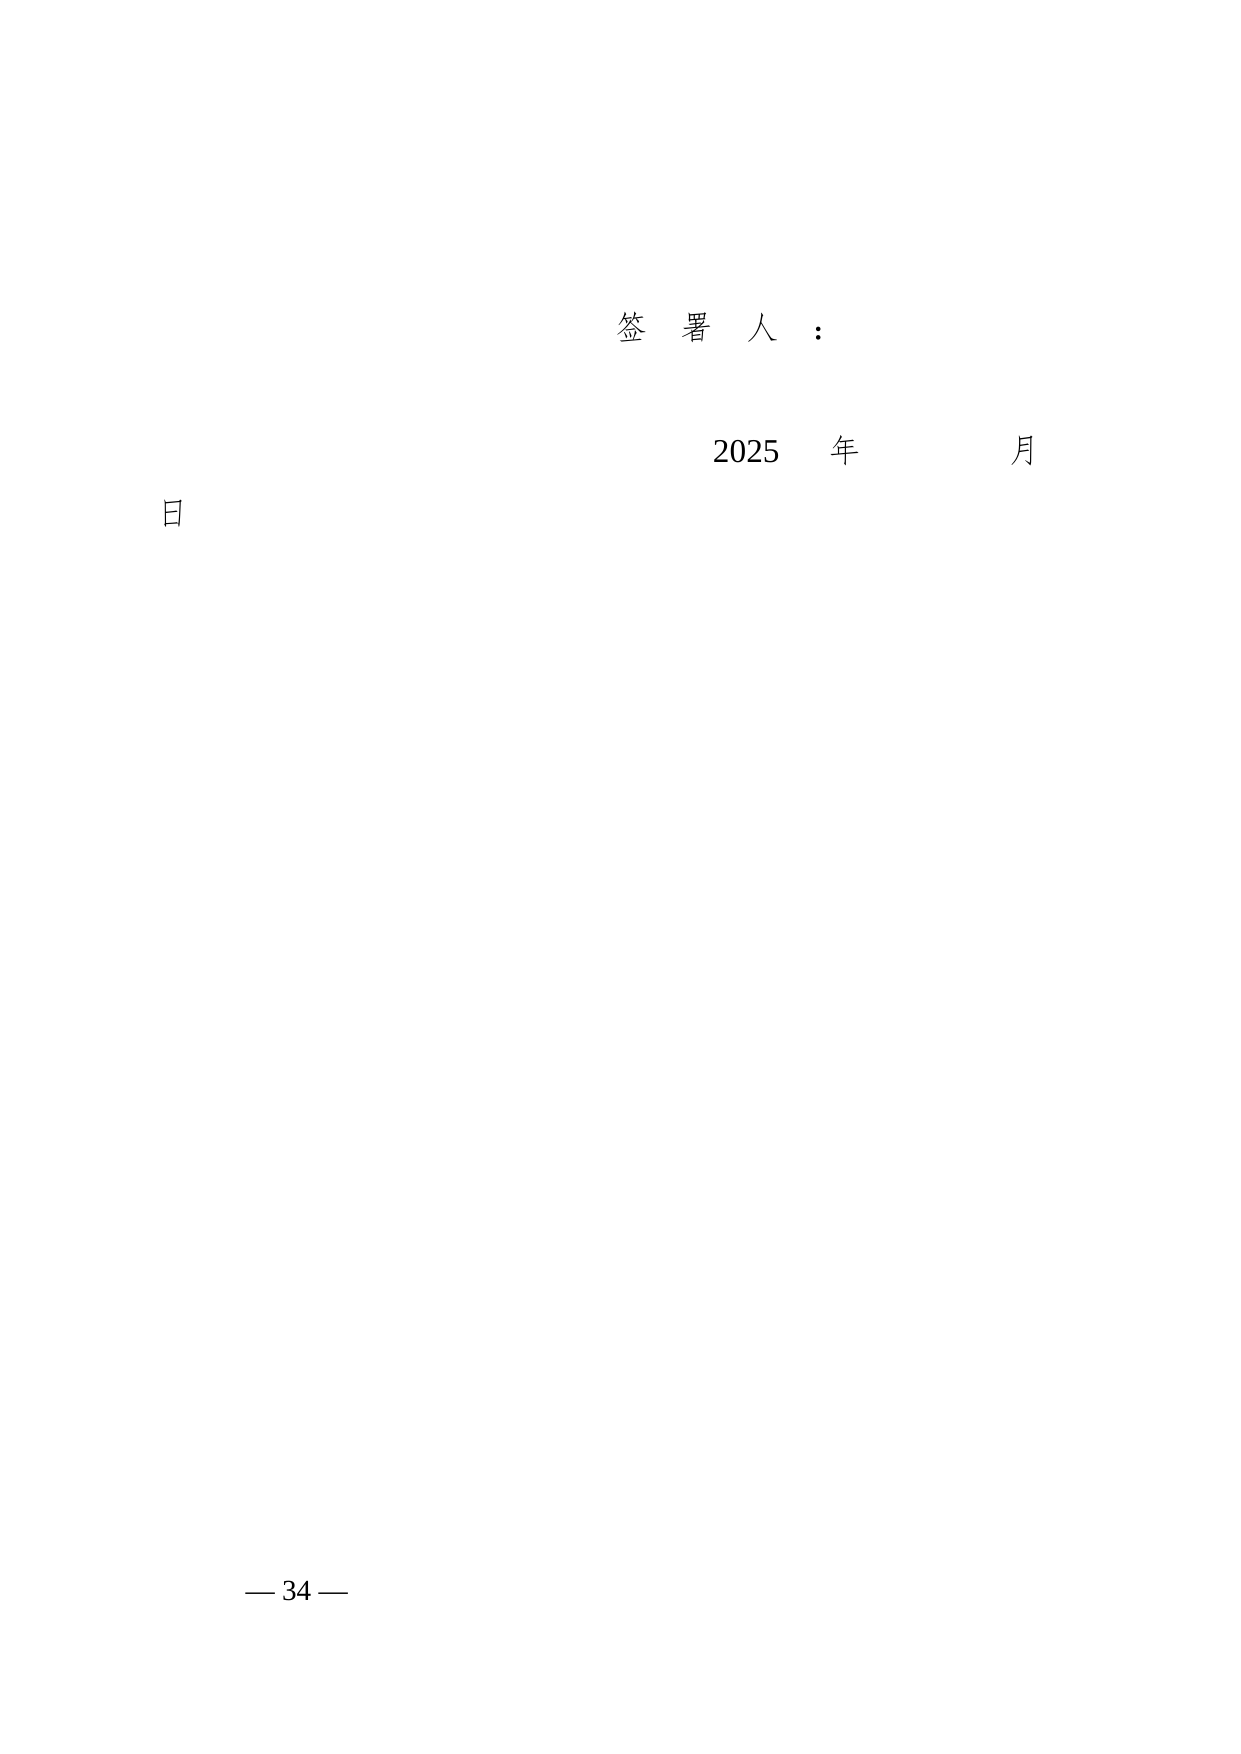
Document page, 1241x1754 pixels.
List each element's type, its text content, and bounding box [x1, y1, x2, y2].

text 2025年 月 日 [155, 418, 1073, 542]
text 签署人： [155, 294, 1073, 356]
